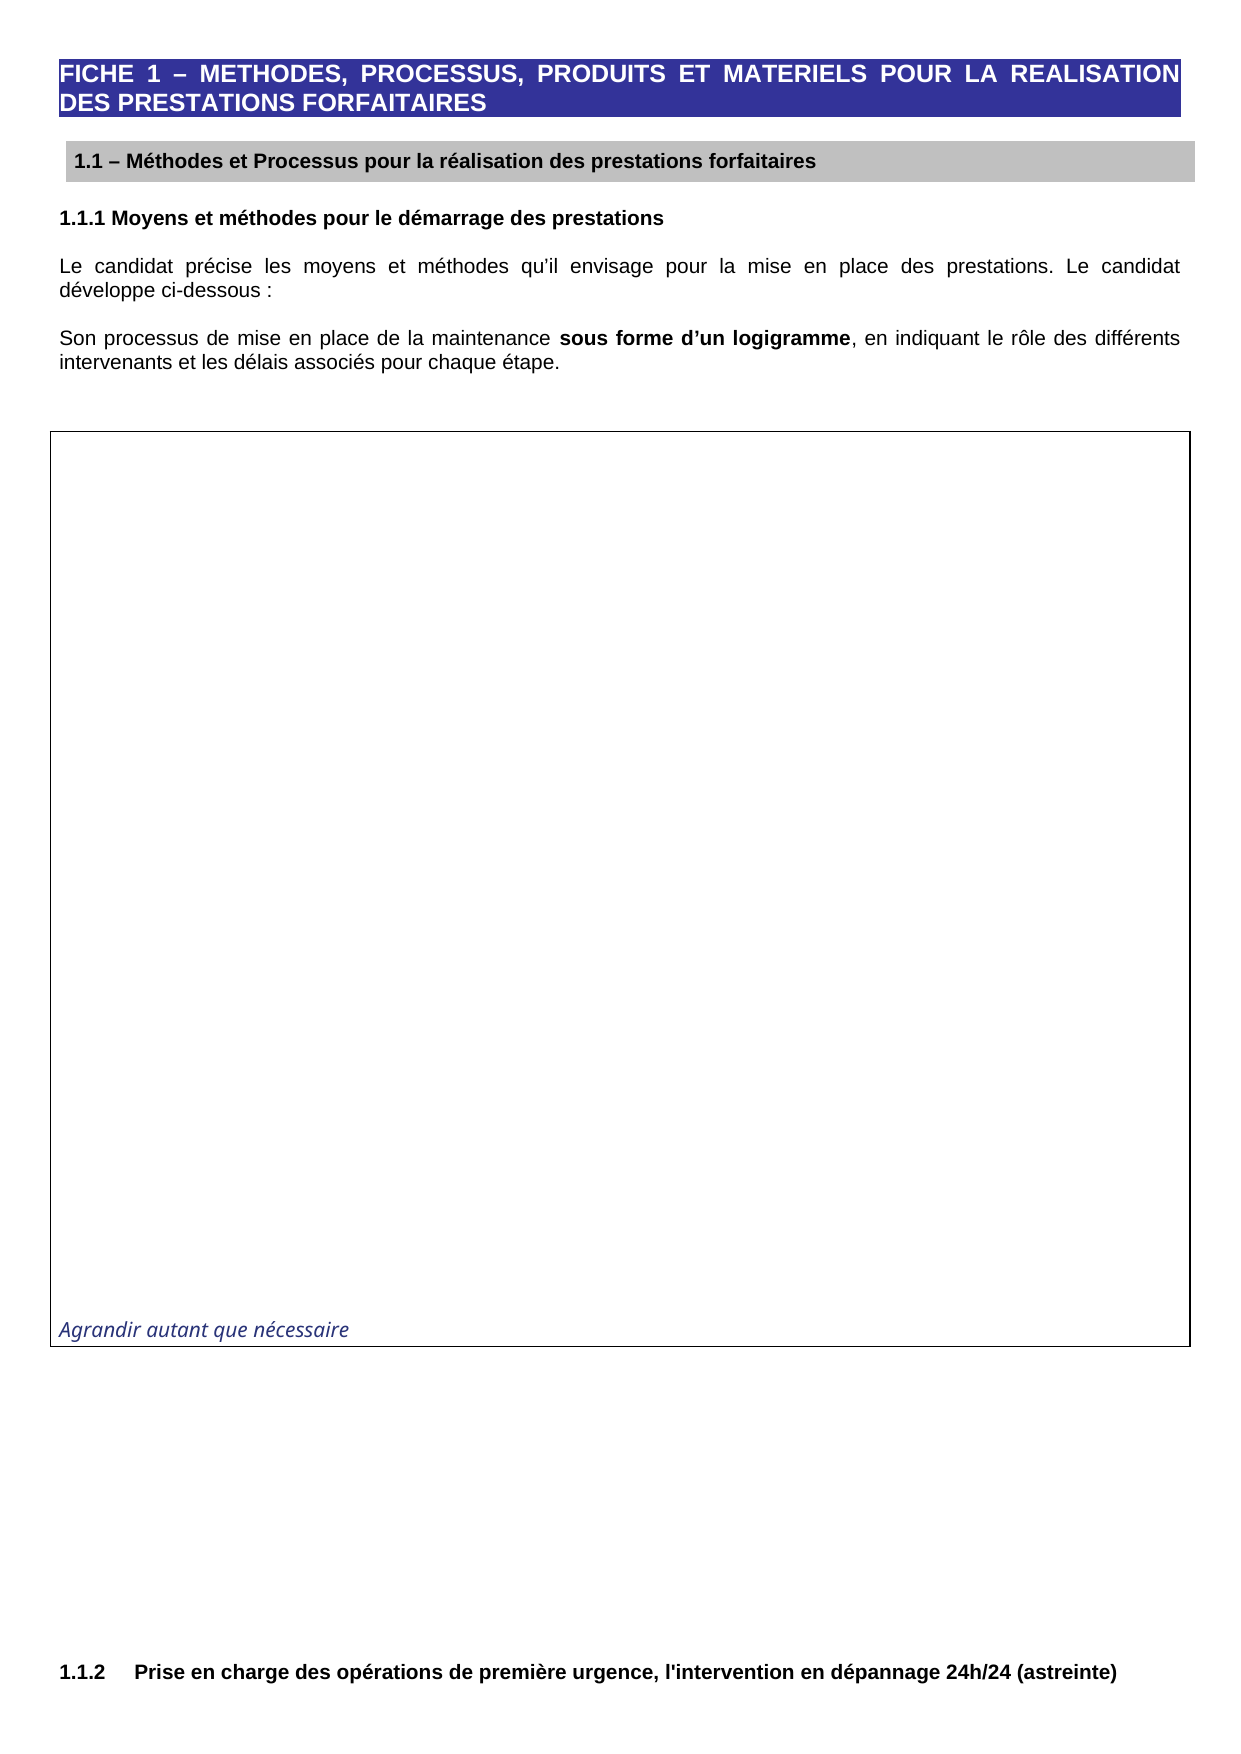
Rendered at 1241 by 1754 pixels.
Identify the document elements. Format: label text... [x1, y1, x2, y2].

table_header [1098, 141, 1195, 182]
text Agrandir autant que nécessaire [51, 1312, 1189, 1346]
table_header 1.1 – Méthodes et Processus pour la réalisation des prestations forfaitaires [66, 141, 1098, 182]
text Son processus de mise en place de la maintenance sous forme d’un logigramme, en indiquant le rôle des différents intervenants et les délais associés pour chaque étape. [59, 326, 1181, 374]
text 1.1.1 Moyens et méthodes pour le démarrage des prestations [59, 206, 1181, 230]
text FICHE 1 – METHODES, PROCESSUS, PRODUITS ET MATERIELS POUR LA REALISATION DES PRESTATIONS FORFAITAIRES [59, 59, 1181, 117]
text Le candidat précise les moyens et méthodes qu’il envisage pour la mise en place des prestations. Le candidat développe ci-dessous : [59, 254, 1181, 302]
list Prise en charge des opérations de première urgence, l'intervention en dépannage 24h/24 (astreinte) [59, 1660, 1181, 1684]
